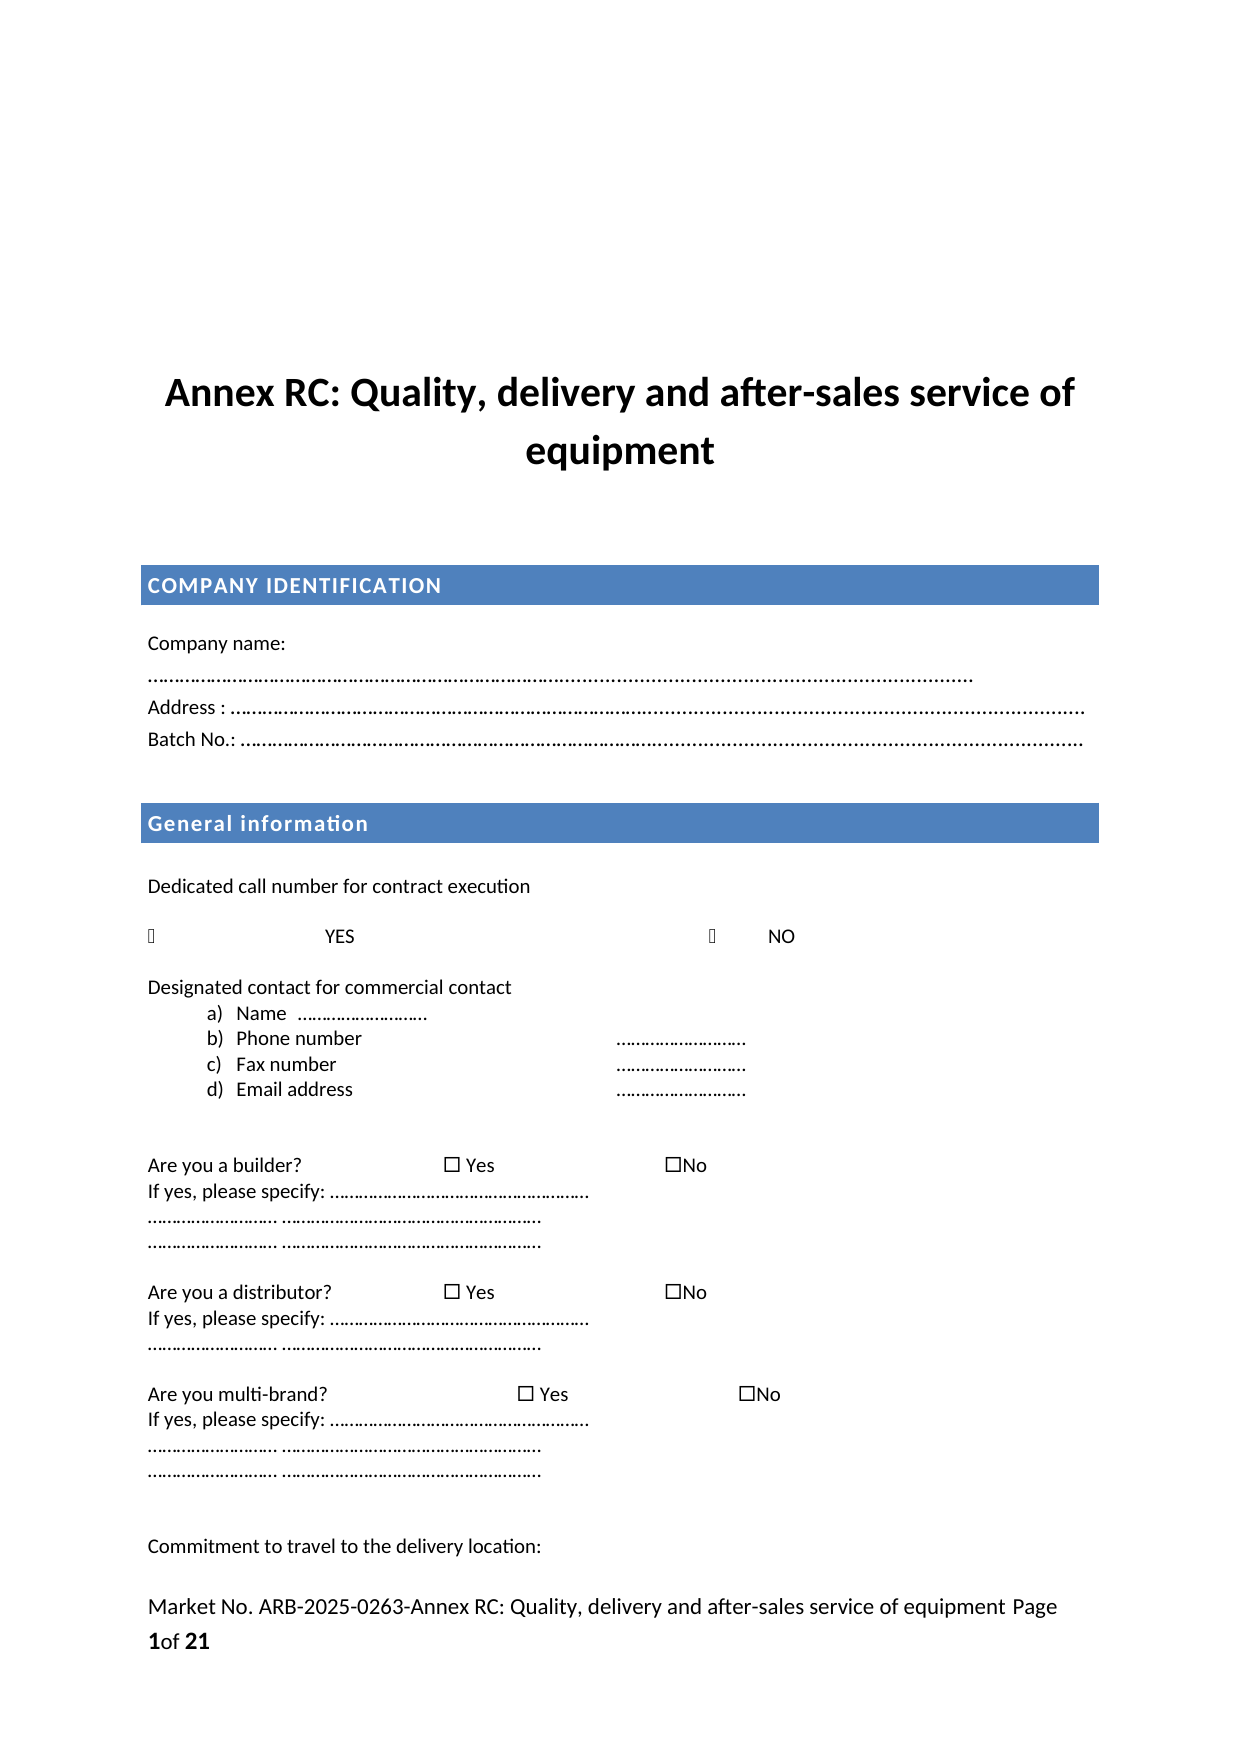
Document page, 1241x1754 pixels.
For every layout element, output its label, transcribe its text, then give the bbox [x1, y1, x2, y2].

text If yes, please specify: ……………………………………………… [148, 1305, 1093, 1330]
text ……………………… ……………………………………………… [148, 1457, 1093, 1483]
text Address : ……………………………………………………………………............................................................................. [148, 692, 1093, 720]
text Batch No.: ……………………………………………………………………........................................................................... [148, 724, 1093, 752]
list Fax number ……………………… [207, 1051, 1093, 1076]
text Company name: ……………………………………………………………………........................................................................ [148, 630, 1093, 688]
text ……………………… ……………………………………………… [148, 1203, 1093, 1229]
text ……………………… ……………………………………………… [148, 1229, 1093, 1254]
text Annex RC: Quality, delivery and after-sales service of equipment [148, 366, 1093, 475]
text ……………………… ……………………………………………… [148, 1330, 1093, 1356]
text Are you a builder? Yes No [148, 1152, 1093, 1178]
list Email address ……………………… [207, 1076, 1093, 1102]
subtitle COMPANY IDENTIFICATION [148, 571, 1093, 599]
subtitle General information [148, 809, 1093, 837]
text If yes, please specify: ……………………………………………… [148, 1178, 1093, 1203]
text Commitment to travel to the delivery location: [148, 1534, 1093, 1559]
text If yes, please specify: ……………………………………………… [148, 1407, 1093, 1432]
text Designated contact for commercial contact [148, 974, 1093, 1000]
text Are you multi-brand? Yes No [148, 1381, 1093, 1407]
text Dedicated call number for contract execution [148, 873, 1093, 898]
list Phone number ……………………… [207, 1025, 1093, 1051]
list Name ……………………… [207, 1000, 1093, 1025]
text ……………………… ……………………………………………… [148, 1432, 1093, 1457]
list YES NO [148, 924, 1093, 949]
text Are you a distributor? Yes No [148, 1279, 1093, 1305]
